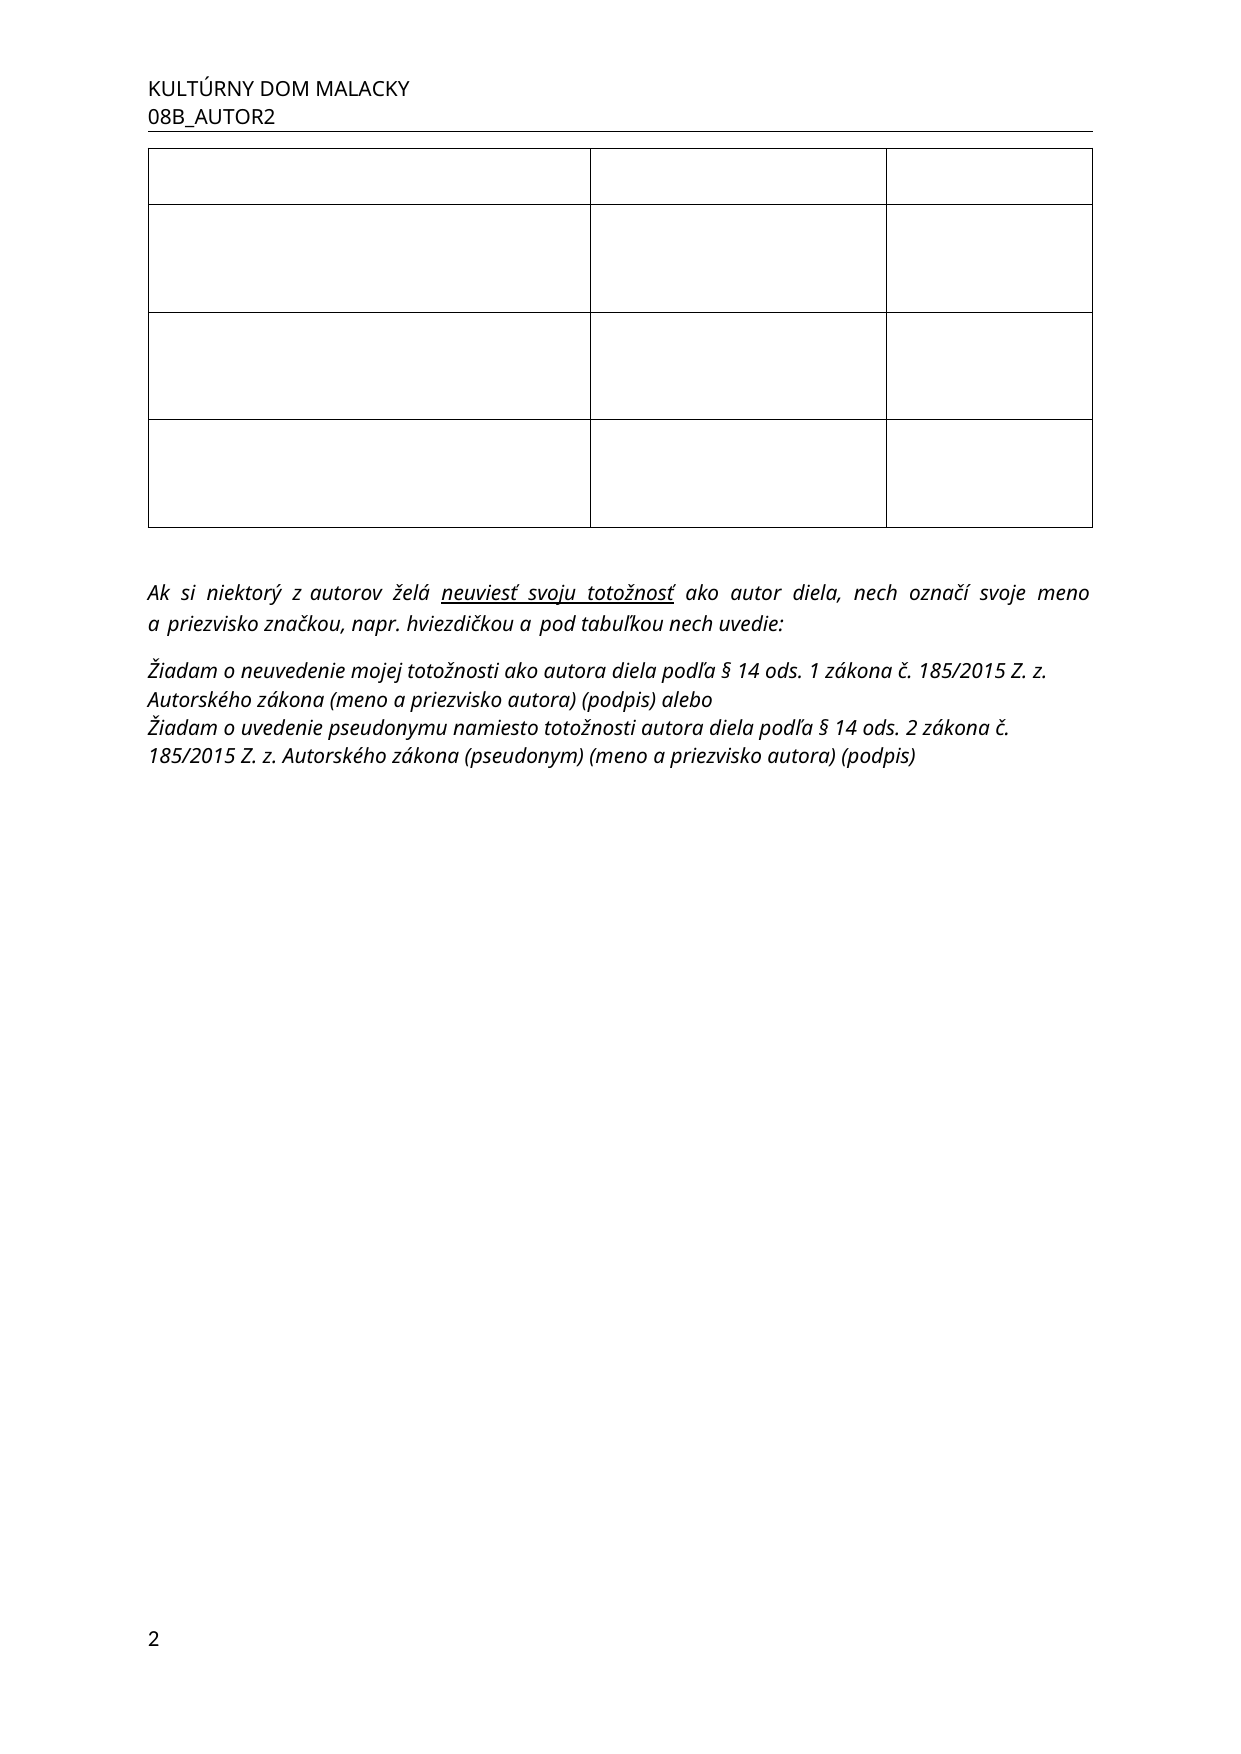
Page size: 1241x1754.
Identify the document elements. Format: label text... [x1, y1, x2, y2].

text Ak si niektorý z autorov želá neuviesť svoju totožnosť ako autor diela, nech označí svoje meno a priezvisko značkou, napr. hviezdičkou a pod tabuľkou nech uvedie: [148, 578, 1093, 637]
text Žiadam o neuvedenie mojej totožnosti ako autora diela podľa § 14 ods. 1 zákona č. 185/2015 Z. z. Autorského zákona (meno a priezvisko autora) (podpis) alebo [148, 656, 1093, 713]
table_cell [591, 205, 886, 312]
table_cell [887, 205, 1092, 312]
table_cell [149, 313, 590, 419]
table_cell [887, 149, 1092, 204]
table_cell [149, 205, 590, 312]
table_cell [591, 149, 886, 204]
table_cell [887, 420, 1092, 527]
text Žiadam o uvedenie pseudonymu namiesto totožnosti autora diela podľa § 14 ods. 2 zákona č. 185/2015 Z. z. Autorského zákona (pseudonym) (meno a priezvisko autora) (podpis) [148, 713, 1093, 770]
table_cell [149, 420, 590, 527]
table_cell [591, 313, 886, 419]
table_cell [887, 313, 1092, 419]
table_cell [149, 149, 590, 204]
table_cell [591, 420, 886, 527]
